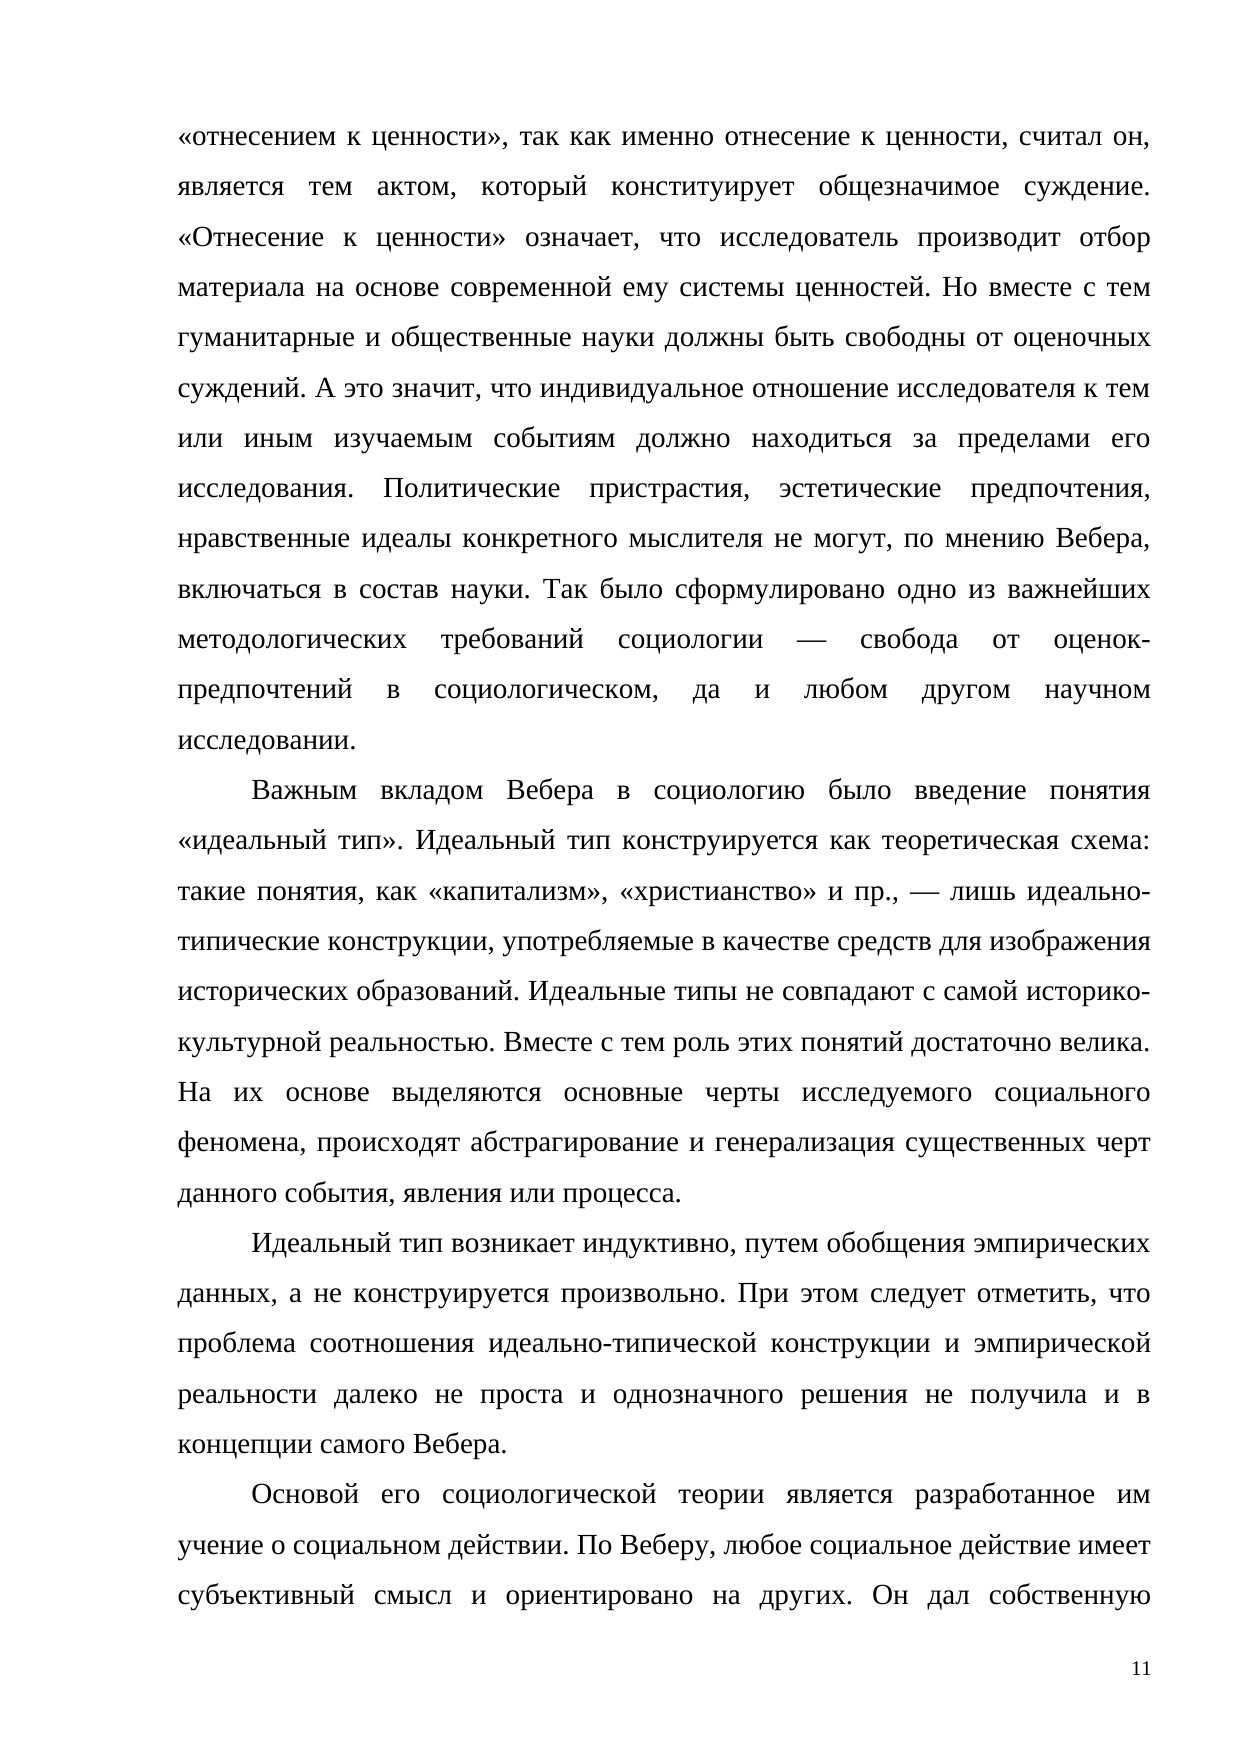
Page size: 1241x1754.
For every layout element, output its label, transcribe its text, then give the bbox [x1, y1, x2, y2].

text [177, 1477, 1152, 1611]
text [177, 118, 1152, 755]
text Идеальный тип возникает индуктивно, путем обобщения эмпирических данных, а не конструируется произвольно. При этом следует отметить, что проблема соотношения идеально-типической конструкции и эмпирической реальности далеко не проста и однозначного решения не получила и в концепции самого Вебера. [177, 1225, 1152, 1460]
text Важным вкладом Вебера в социологию было введение понятия «идеальный тип». Идеальный тип конструируется как теоретическая схема: такие понятия, как «капитализм», «христианство» и пр., — лишь идеально-типические конструкции, употребляемые в качестве средств для изображения исторических образований. Идеальные типы не совпадают с самой историко-культурной реальностью. Вместе с тем роль этих понятий достаточно велика. На их основе выделяются основные черты исследуемого социального феномена, происходят абстрагирование и генерализация существенных черт данного события, явления или процесса. [177, 772, 1152, 1208]
